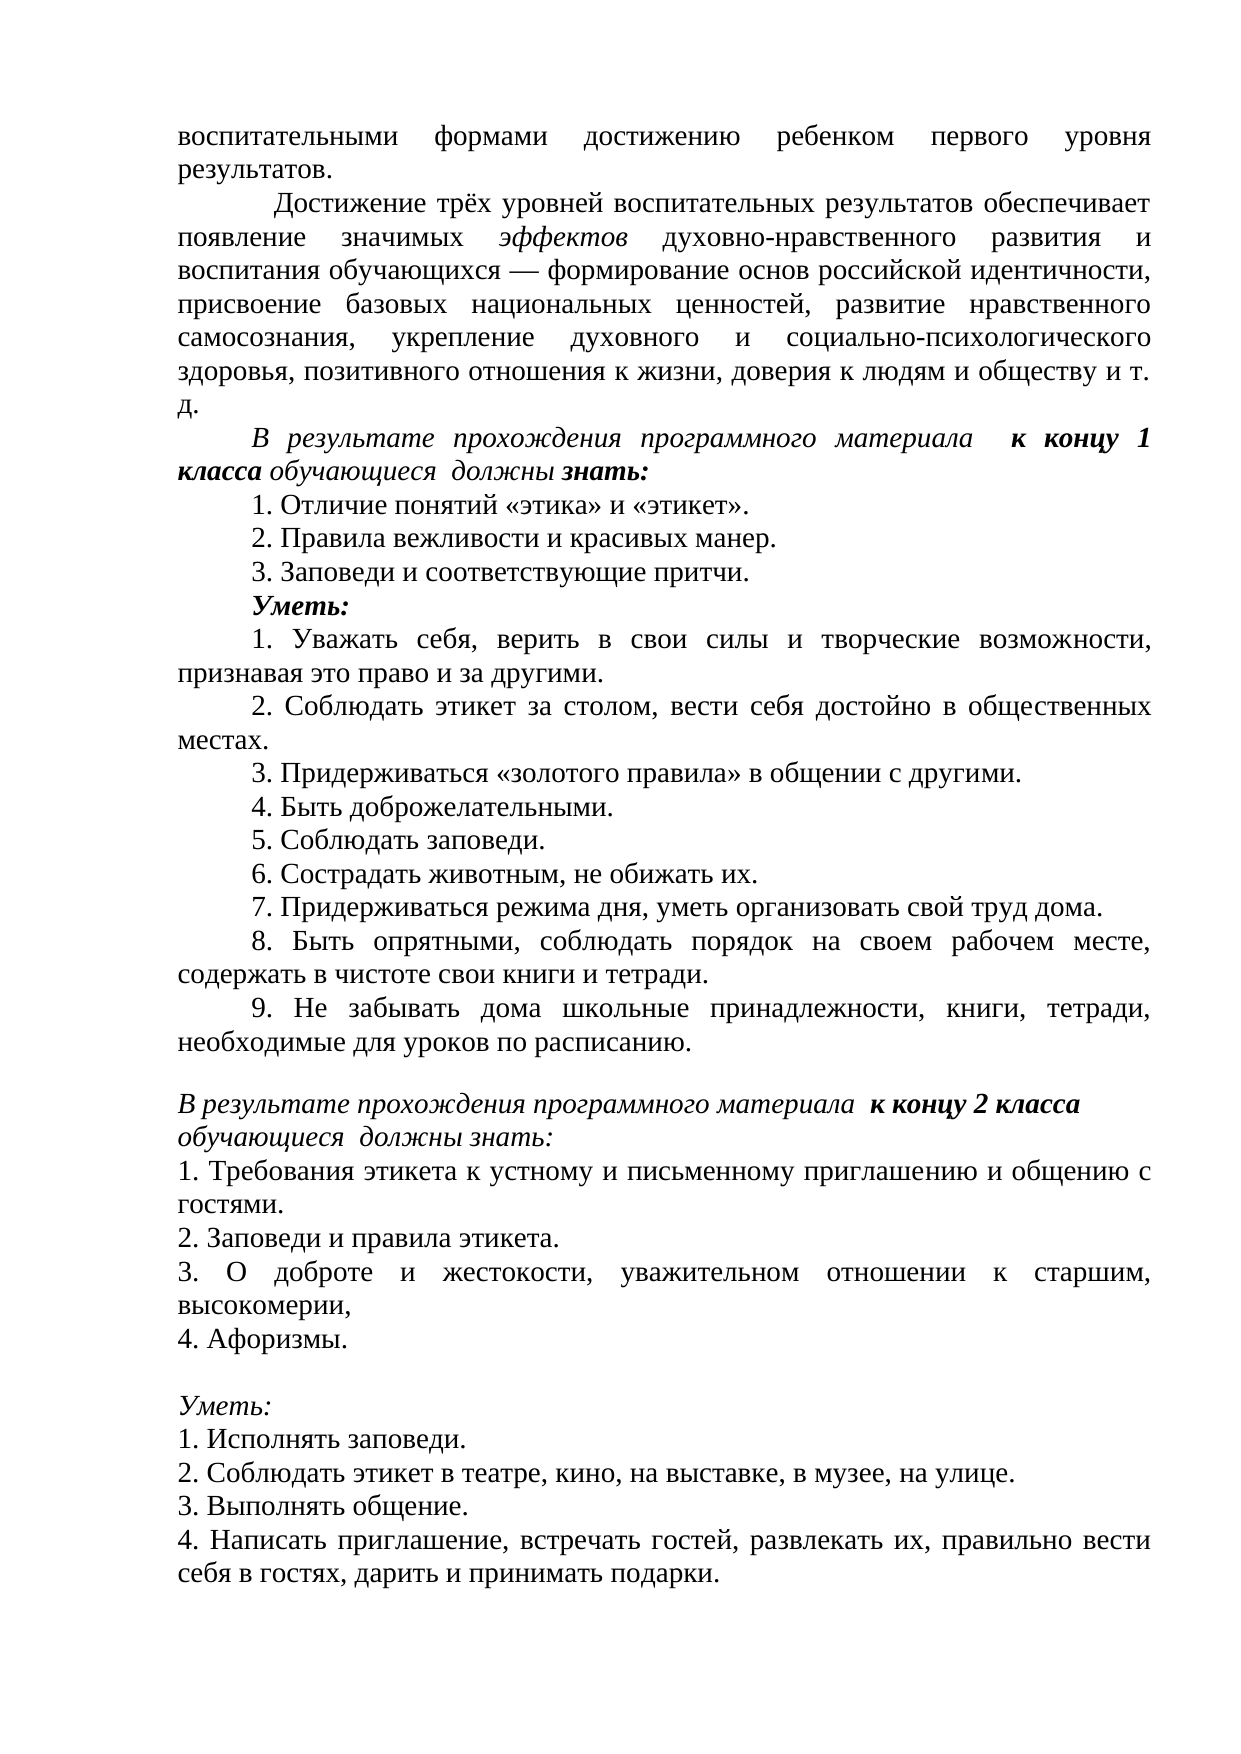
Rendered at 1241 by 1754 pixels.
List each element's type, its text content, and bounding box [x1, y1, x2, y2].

text 3. Выполнять общение. [177, 1488, 1152, 1522]
text 9. Не забывать дома школьные принадлежности, книги, тетради, необходимые для уроков по расписанию. [177, 990, 1152, 1057]
text 2. Заповеди и правила этикета. [177, 1220, 1152, 1254]
text Уметь: [177, 588, 1152, 621]
text 4. Написать приглашение, встречать гостей, развлекать их, правильно вести себя в гостях, дарить и принимать подарки. [177, 1522, 1152, 1589]
text 2. Соблюдать этикет в театре, кино, на выставке, в музее, на улице. [177, 1455, 1152, 1488]
text В результате прохождения программного материала к концу 2 класса обучающиеся должны знать: [177, 1086, 1152, 1153]
text Достижение трёх уровней воспитательных результатов обеспечивает появление значимых эффектов духовно-нравственного развития и воспитания обучающихся — формирование основ российской идентичности, присвоение базовых национальных ценностей, развитие нравственного самосознания, укрепление духовного и социально-психологического здоровья, позитивного отношения к жизни, доверия к людям и обществу и т. д. [177, 185, 1152, 420]
text 8. Быть опрятными, соблюдать порядок на своем рабочем месте, содержать в чистоте свои книги и тетради. [177, 923, 1152, 990]
text 1. Уважать себя, верить в свои силы и творческие возможности, признавая это право и за другими. [177, 621, 1152, 688]
text В результате прохождения программного материала к концу 1 класса обучающиеся должны знать: [177, 420, 1152, 487]
text 2. Правила вежливости и красивых манер. [177, 521, 1152, 554]
text Уметь: [177, 1388, 1152, 1421]
text 5. Соблюдать заповеди. [177, 822, 1152, 856]
text 2. Соблюдать этикет за столом, вести себя достойно в общественных местах. [177, 688, 1152, 755]
text 1. Исполнять заповеди. [177, 1421, 1152, 1455]
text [177, 118, 1152, 185]
text 1. Отличие понятий «этика» и «этикет». [177, 487, 1152, 521]
text 3. Заповеди и соответствующие притчи. [177, 554, 1152, 588]
text 4. Афоризмы. [177, 1321, 1152, 1354]
text 7. Придерживаться режима дня, уметь организовать свой труд дома. [177, 889, 1152, 923]
text 6. Сострадать животным, не обижать их. [177, 856, 1152, 889]
text 3. Придерживаться «золотого правила» в общении с другими. [177, 755, 1152, 789]
text 4. Быть доброжелательными. [177, 789, 1152, 822]
text 3. О доброте и жестокости, уважительном отношении к старшим, высокомерии, [177, 1254, 1152, 1321]
text 1. Требования этикета к устному и письменному приглашению и общению с гостями. [177, 1153, 1152, 1220]
